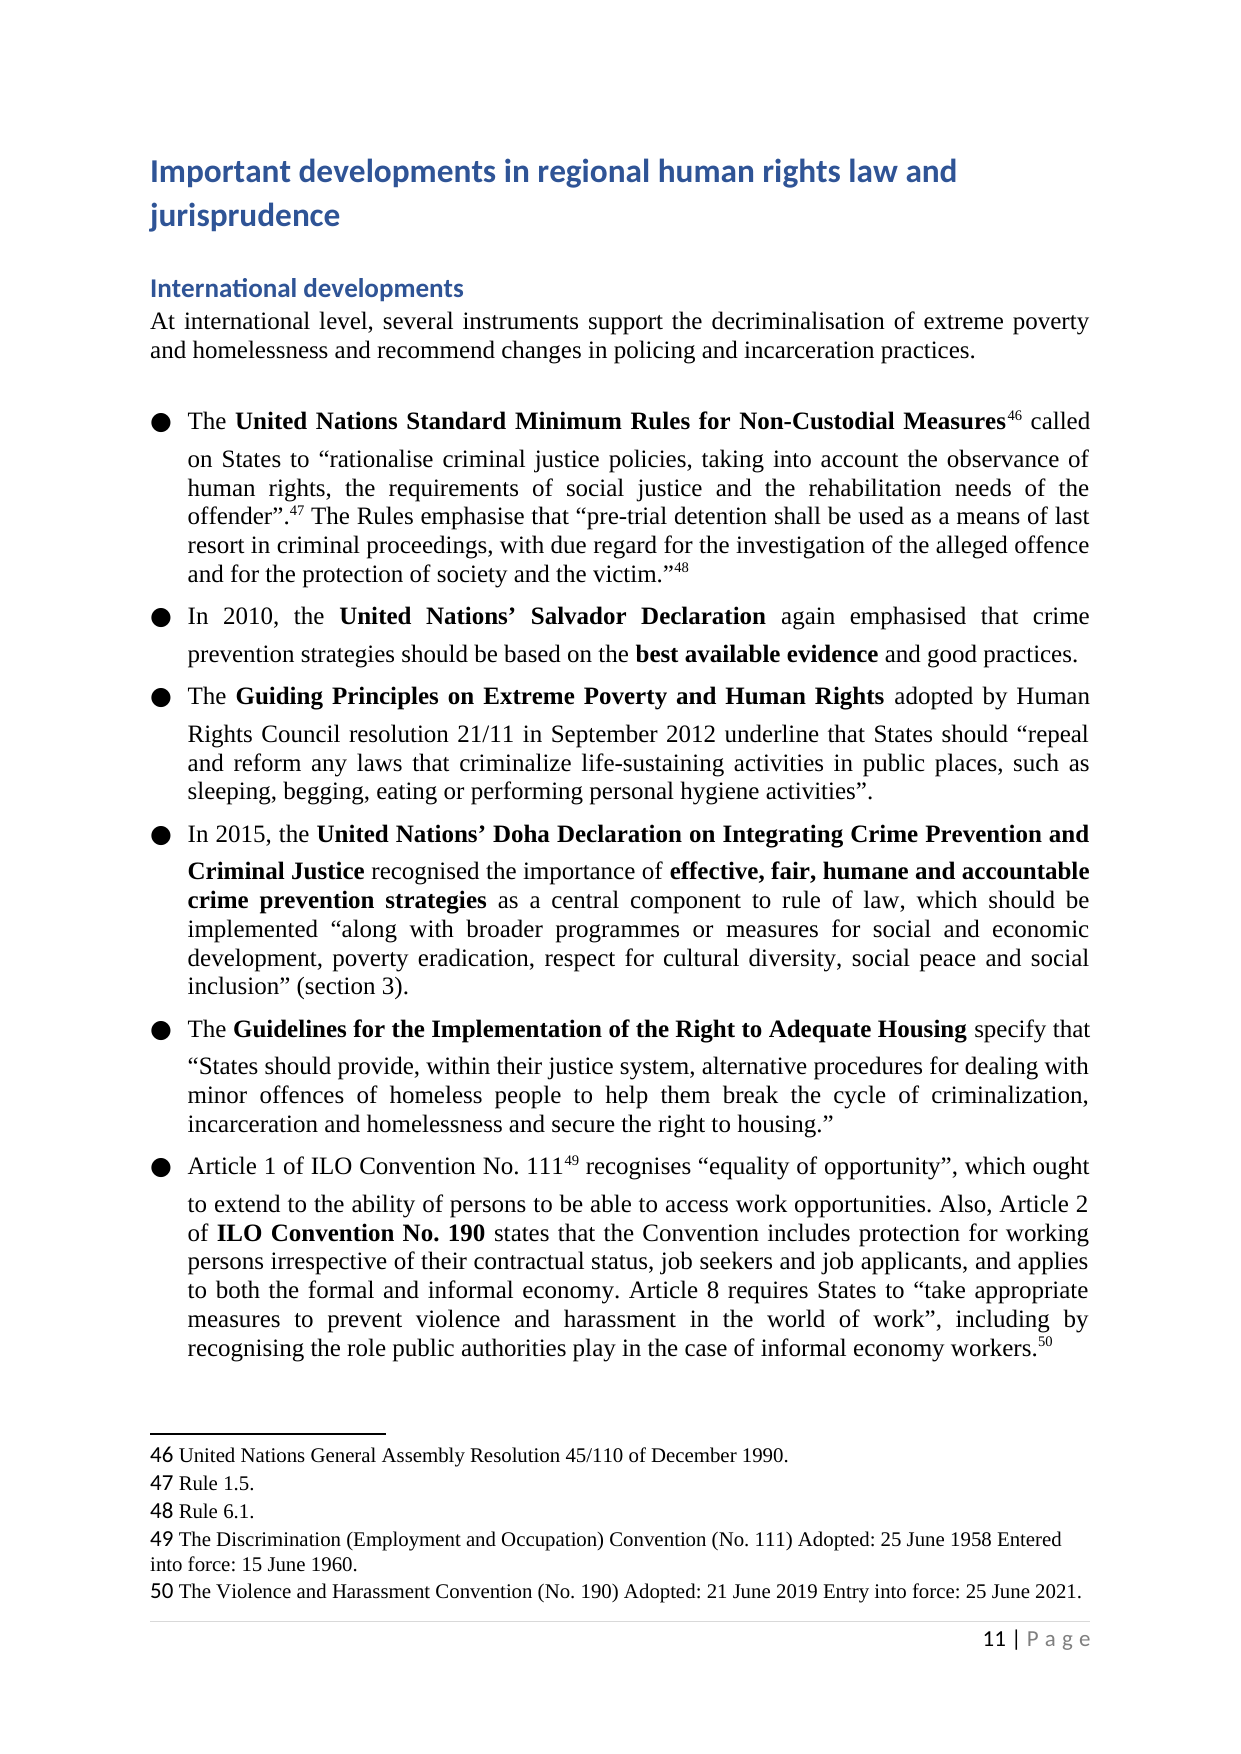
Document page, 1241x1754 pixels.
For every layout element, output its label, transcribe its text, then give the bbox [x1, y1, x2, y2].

list Article 1 of ILO Convention No. 111 recognises “equality of opportunity”, which ought to extend to the ability of persons to be able to access work opportunities. Also, Article 2 of ILO Convention No. 190 states that the Convention includes protection for working persons irrespective of their contractual status, job seekers and job applicants, and applies to both the formal and informal economy. Article 8 requires States to “take appropriate measures to prevent violence and harassment in the world of work”, including by recognising the role public authorities play in the case of informal economy workers. [150, 1138, 1090, 1361]
subtitle International developments [150, 271, 1090, 304]
text At international level, several instruments support the decriminalisation of extreme poverty and homelessness and recommend changes in policing and incarceration practices. [150, 306, 1090, 364]
list The Guidelines for the Implementation of the Right to Adequate Housing specify that “States should provide, within their justice system, alternative procedures for dealing with minor offences of homeless people to help them break the cycle of criminalization, incarceration and homelessness and secure the right to housing.” [150, 1000, 1090, 1138]
subtitle Important developments in regional human rights law and jurisprudence [150, 150, 1090, 235]
list The Guiding Principles on Extreme Poverty and Human Rights adopted by Human Rights Council resolution 21/11 in September 2012 underline that States should “repeal and reform any laws that criminalize life-sustaining activities in public places, such as sleeping, begging, eating or performing personal hygiene activities”. [150, 668, 1090, 805]
list In 2010, the United Nations’ Salvador Declaration again emphasised that crime prevention strategies should be based on the best available evidence and good practices. [150, 588, 1090, 668]
list The United Nations Standard Minimum Rules for Non-Custodial Measures called on States to “rationalise criminal justice policies, taking into account the observance of human rights, the requirements of social justice and the rehabilitation needs of the offender”. The Rules emphasise that “pre-trial detention shall be used as a means of last resort in criminal proceedings, with due regard for the investigation of the alleged offence and for the protection of society and the victim.” [150, 393, 1090, 588]
list In 2015, the United Nations’ Doha Declaration on Integrating Crime Prevention and Criminal Justice recognised the importance of effective, fair, humane and accountable crime prevention strategies as a central component to rule of law, which should be implemented “along with broader programmes or measures for social and economic development, poverty eradication, respect for cultural diversity, social peace and social inclusion” (section 3). [150, 805, 1090, 1000]
